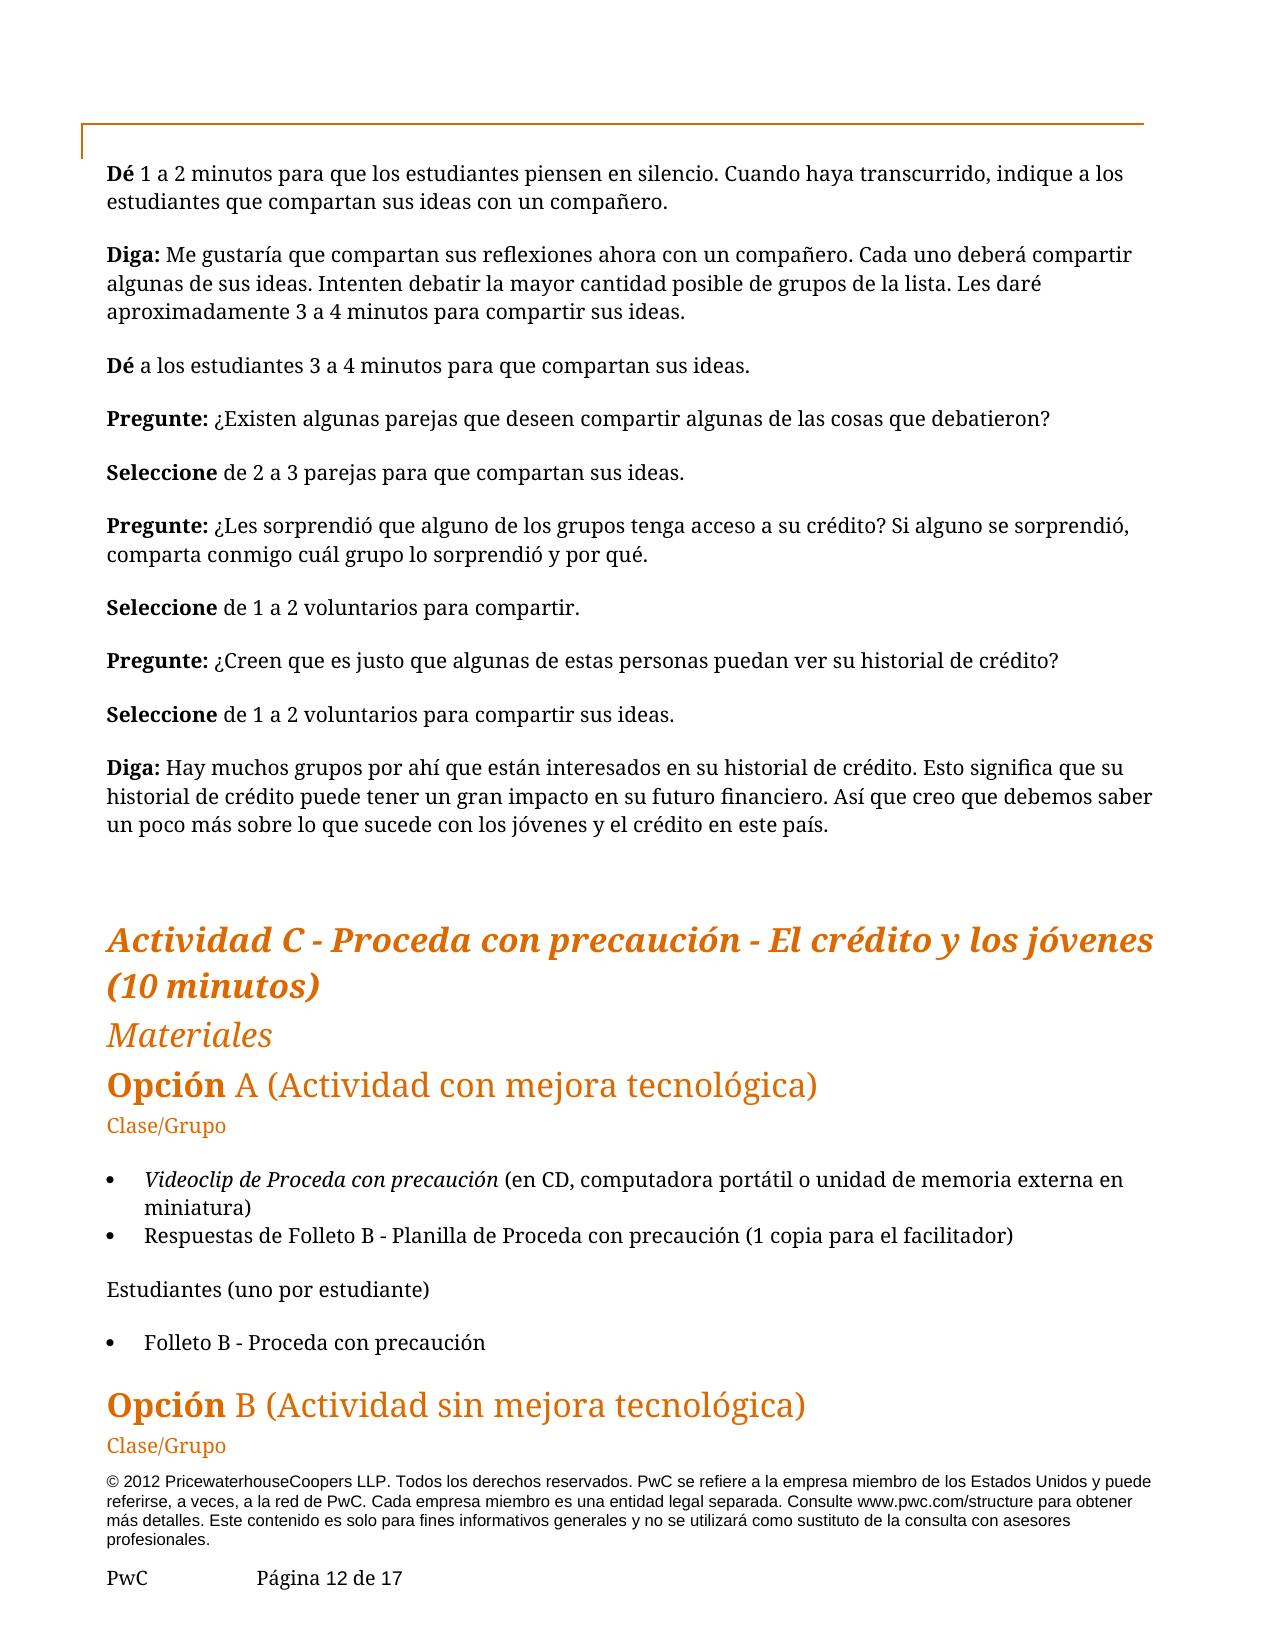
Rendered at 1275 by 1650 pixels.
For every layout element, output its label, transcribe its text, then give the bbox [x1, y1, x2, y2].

list Videoclip de Proceda con precaución (en CD, computadora portátil o unidad de memoria externa en miniatura) [106, 1165, 1168, 1222]
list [106, 1222, 1168, 1250]
text Diga: Me gustaría que compartan sus reflexiones ahora con un compañero. Cada uno deberá compartir algunas de sus ideas. Intenten debatir la mayor cantidad posible de grupos de la lista. Les daré aproximadamente 3 a 4 minutos para compartir sus ideas. [106, 241, 1168, 326]
text Pregunte: ¿Les sorprendió que alguno de los grupos tenga acceso a su crédito? Si alguno se sorprendió, comparta conmigo cuál grupo lo sorprendió y por qué. [106, 511, 1168, 568]
subtitle Opción A (Actividad con mejora tecnológica) [106, 1062, 1168, 1107]
text Estudiantes (uno por estudiante) [106, 1275, 1168, 1303]
text Dé a los estudiantes 3 a 4 minutos para que compartan sus ideas. [106, 351, 1168, 379]
text Diga: Hay muchos grupos por ahí que están interesados en su historial de crédito. Esto significa que su historial de crédito puede tener un gran impacto en su futuro financiero. Así que creo que debemos saber un poco más sobre lo que sucede con los jóvenes y el crédito en este país. [106, 753, 1168, 839]
list Folleto B - Proceda con precaución [106, 1328, 1168, 1357]
text Clase/Grupo [106, 1111, 1168, 1140]
text Seleccione de 1 a 2 voluntarios para compartir. [106, 593, 1168, 622]
text Clase/Grupo [106, 1432, 1168, 1460]
subtitle Materiales [106, 1012, 1168, 1058]
text Seleccione de 2 a 3 parejas para que compartan sus ideas. [106, 458, 1168, 486]
text Dé 1 a 2 minutos para que los estudiantes piensen en silencio. Cuando haya transcurrido, indique a los estudiantes que compartan sus ideas con un compañero. [106, 153, 1168, 216]
text Seleccione de 1 a 2 voluntarios para compartir sus ideas. [106, 700, 1168, 728]
subtitle Actividad C - Proceda con precaución - El crédito y los jóvenes (10 minutos) [106, 917, 1168, 1008]
subtitle Opción B (Actividad sin mejora tecnológica) [106, 1382, 1168, 1427]
text Pregunte: ¿Creen que es justo que algunas de estas personas puedan ver su historial de crédito? [106, 647, 1168, 675]
text Pregunte: ¿Existen algunas parejas que deseen compartir algunas de las cosas que debatieron? [106, 404, 1168, 433]
